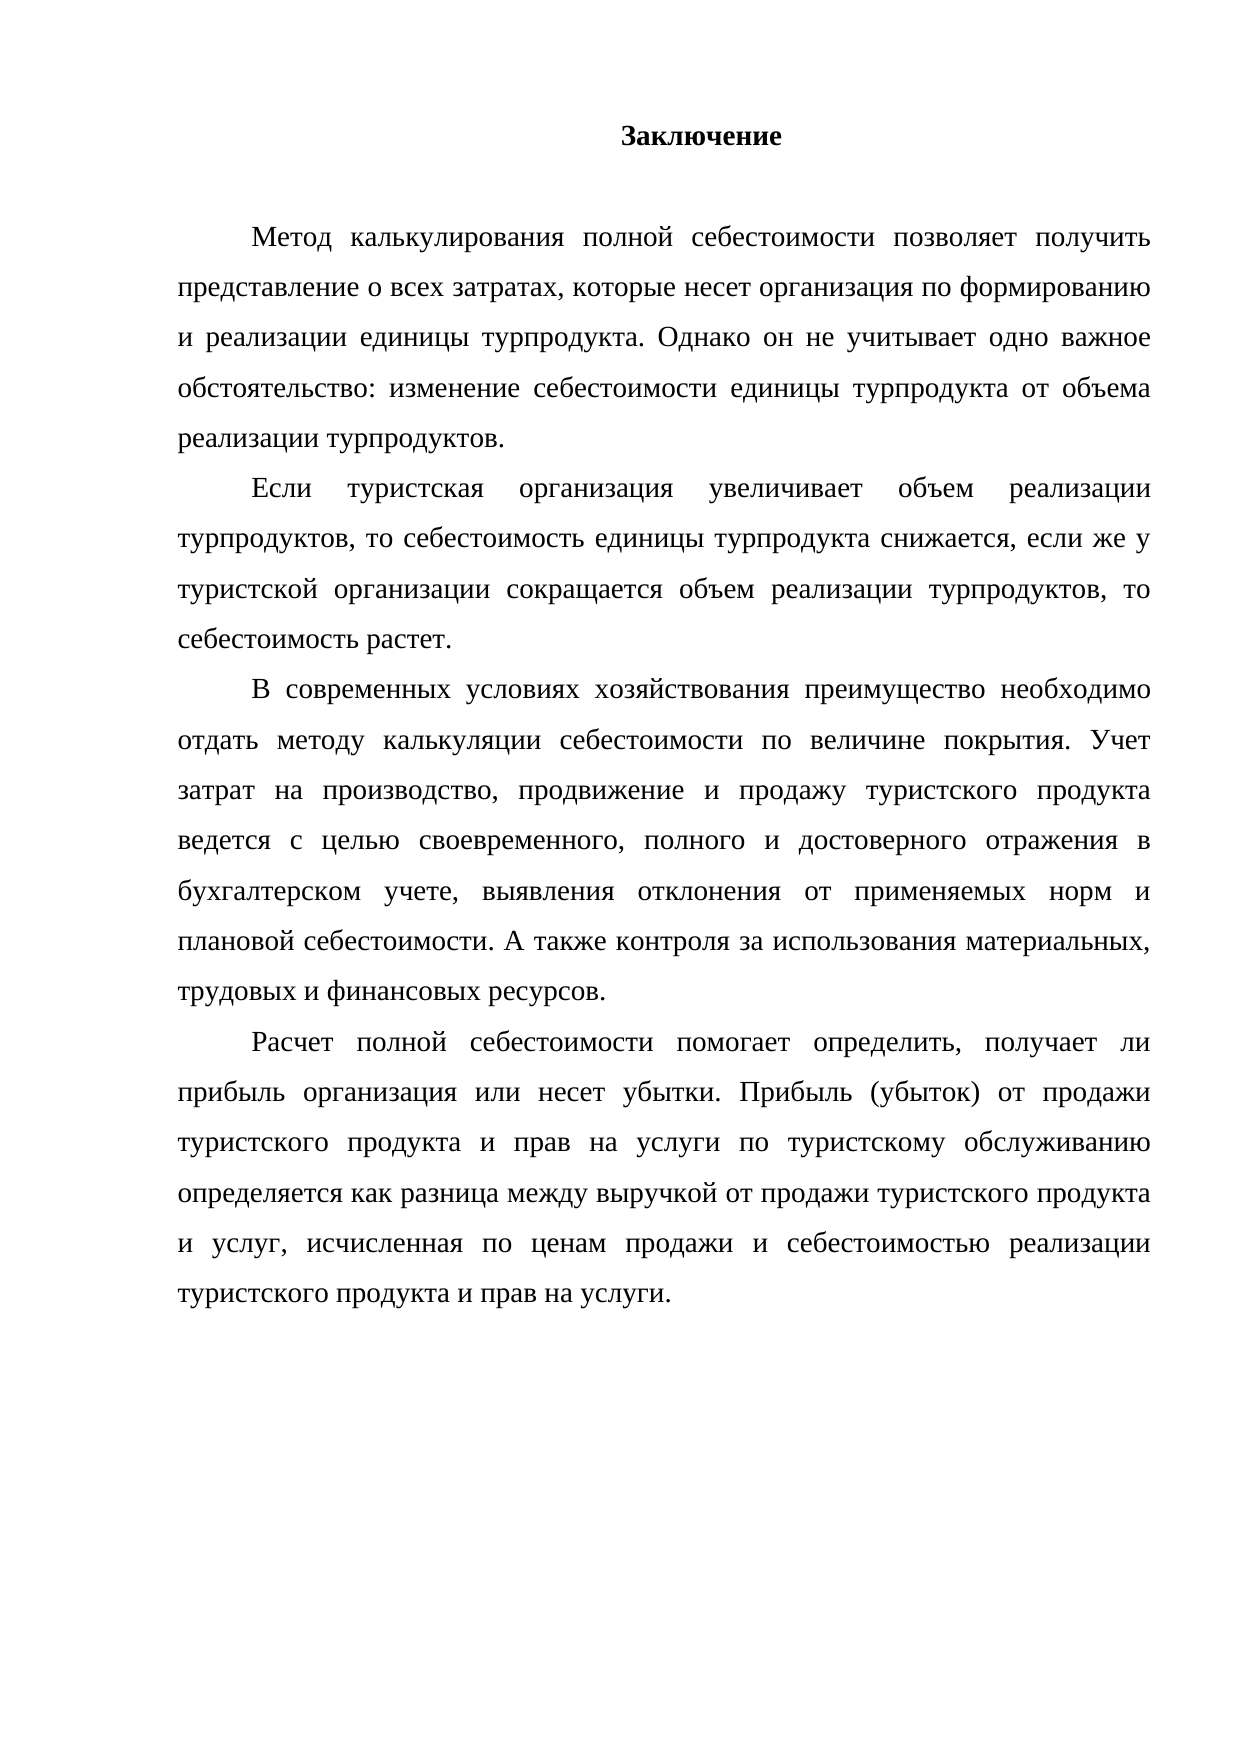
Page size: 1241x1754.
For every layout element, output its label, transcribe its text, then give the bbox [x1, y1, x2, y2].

text Метод калькулирования полной себестоимости позволяет получить представление о всех затратах, которые несет организация по формированию и реализации единицы турпродукта. Однако он не учитывает одно важное обстоятельство: изменение себестоимости единицы турпродукта от объема реализации турпродуктов. [177, 219, 1152, 453]
text Заключение [177, 118, 1152, 152]
text Если туристская организация увеличивает объем реализации турпродуктов, то себестоимость единицы турпродукта снижается, если же у туристской организации сокращается объем реализации турпродуктов, то себестоимость растет. [177, 470, 1152, 655]
text В современных условиях хозяйствования преимущество необходимо отдать методу калькуляции себестоимости по величине покрытия. Учет затрат на производство, продвижение и продажу туристского продукта ведется с целью своевременного, полного и достоверного отражения в бухгалтерском учете, выявления отклонения от применяемых норм и плановой себестоимости. А также контроля за использования материальных, трудовых и финансовых ресурсов. [177, 672, 1152, 1007]
text Расчет полной себестоимости помогает определить, получает ли прибыль организация или несет убытки. Прибыль (убыток) от продажи туристского продукта и прав на услуги по туристскому обслуживанию определяется как разница между выручкой от продажи туристского продукта и услуг, исчисленная по ценам продажи и себестоимостью реализации туристского продукта и прав на услуги. [177, 1024, 1152, 1309]
